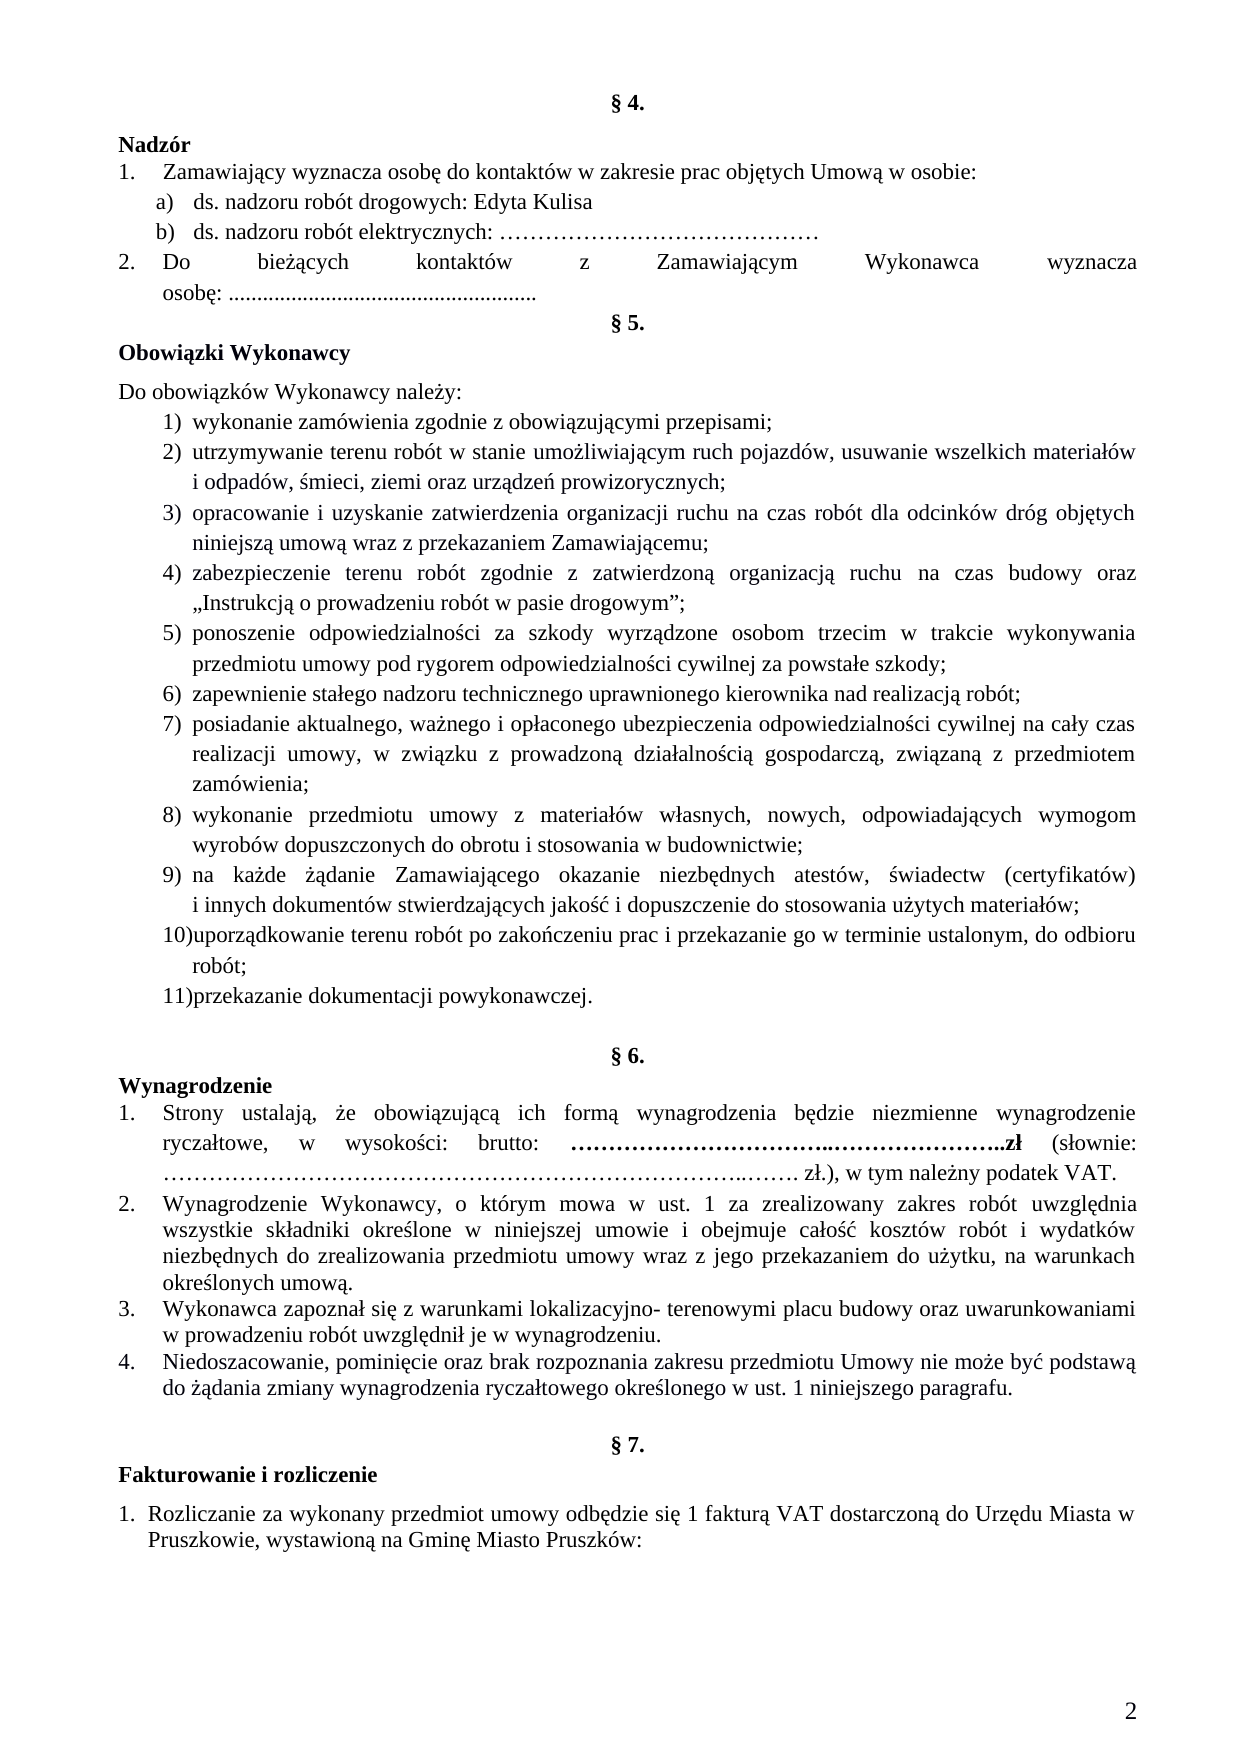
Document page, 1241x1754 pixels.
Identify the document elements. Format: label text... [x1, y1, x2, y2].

subtitle Wynagrodzenie Wykonawcy, o którym mowa w ust. 1 za zrealizowany zakres robót uwzględnia wszystkie składniki określone w niniejszej umowie i obejmuje całość kosztów robót i wydatków niezbędnych do zrealizowania przedmiotu umowy wraz z jego przekazaniem do użytku, na warunkach określonych umową. [118, 1189, 1137, 1295]
text Fakturowanie i rozliczenie [118, 1461, 1137, 1487]
list zapewnienie stałego nadzoru technicznego uprawnionego kierownika nad realizacją robót; [162, 680, 1137, 706]
subtitle Wykonawca zapoznał się z warunkami lokalizacyjno- terenowymi placu budowy oraz uwarunkowaniami w prowadzeniu robót uwzględnił je w wynagrodzeniu. [118, 1295, 1137, 1348]
text § 4. [118, 89, 1137, 115]
text Obowiązki Wykonawcy [118, 339, 1137, 365]
list uporządkowanie terenu robót po zakończeniu prac i przekazanie go w terminie ustalonym, do odbioru robót; [162, 922, 1137, 978]
list zabezpieczenie terenu robót zgodnie z zatwierdzoną organizacją ruchu na czas budowy oraz „Instrukcją o prowadzeniu robót w pasie drogowym”; [162, 559, 1137, 616]
text 2. Do bieżących kontaktów z Zamawiającym Wykonawca wyznacza osobę: ...................................................... [118, 248, 1137, 305]
text § 5. [118, 309, 1137, 335]
list na każde żądanie Zamawiającego okazanie niezbędnych atestów, świadectw (certyfikatów) i innych dokumentów stwierdzających jakość i dopuszczenie do stosowania użytych materiałów; [162, 861, 1137, 918]
text 1. Zamawiający wyznacza osobę do kontaktów w zakresie prac objętych Umową w osobie: [118, 158, 1137, 184]
list Strony ustalają, że obowiązującą ich formą wynagrodzenia będzie niezmienne wynagrodzenie ryczałtowe, w wysokości: brutto: ……………………………..…………………..zł (słownie: …………………………………………………………………..……. zł.), w tym należny podatek VAT. [118, 1099, 1137, 1186]
text § 6. [118, 1042, 1137, 1069]
list ponoszenie odpowiedzialności za szkody wyrządzone osobom trzecim w trakcie wykonywania przedmiotu umowy pod rygorem odpowiedzialności cywilnej za powstałe szkody; [162, 619, 1137, 676]
list posiadanie aktualnego, ważnego i opłaconego ubezpieczenia odpowiedzialności cywilnej na cały czas realizacji umowy, w związku z prowadzoną działalnością gospodarczą, związaną z przedmiotem zamówienia; [162, 710, 1137, 797]
list przekazanie dokumentacji powykonawczej. [162, 982, 1137, 1008]
list ds. nadzoru robót elektrycznych: …………………………………… [156, 218, 1137, 244]
text Wynagrodzenie [118, 1073, 1137, 1099]
list Niedoszacowanie, pominięcie oraz brak rozpoznania zakresu przedmiotu Umowy nie może być podstawą do żądania zmiany wynagrodzenia ryczałtowego określonego w ust. 1 niniejszego paragrafu. [118, 1348, 1137, 1400]
list utrzymywanie terenu robót w stanie umożliwiającym ruch pojazdów, usuwanie wszelkich materiałów i odpadów, śmieci, ziemi oraz urządzeń prowizorycznych; [162, 438, 1137, 495]
list wykonanie zamówienia zgodnie z obowiązującymi przepisami; [162, 408, 1137, 434]
list ds. nadzoru robót drogowych: Edyta Kulisa [156, 188, 1137, 214]
list Rozliczanie za wykonany przedmiot umowy odbędzie się 1 fakturą VAT dostarczoną do Urzędu Miasta w Pruszkowie, wystawioną na Gminę Miasto Pruszków: [118, 1500, 1137, 1552]
text Do obowiązków Wykonawcy należy: [118, 378, 1137, 404]
text § 7. [118, 1431, 1137, 1457]
list opracowanie i uzyskanie zatwierdzenia organizacji ruchu na czas robót dla odcinków dróg objętych niniejszą umową wraz z przekazaniem Zamawiającemu; [162, 499, 1137, 555]
text Nadzór [118, 131, 1137, 158]
list wykonanie przedmiotu umowy z materiałów własnych, nowych, odpowiadających wymogom wyrobów dopuszczonych do obrotu i stosowania w budownictwie; [162, 801, 1137, 857]
